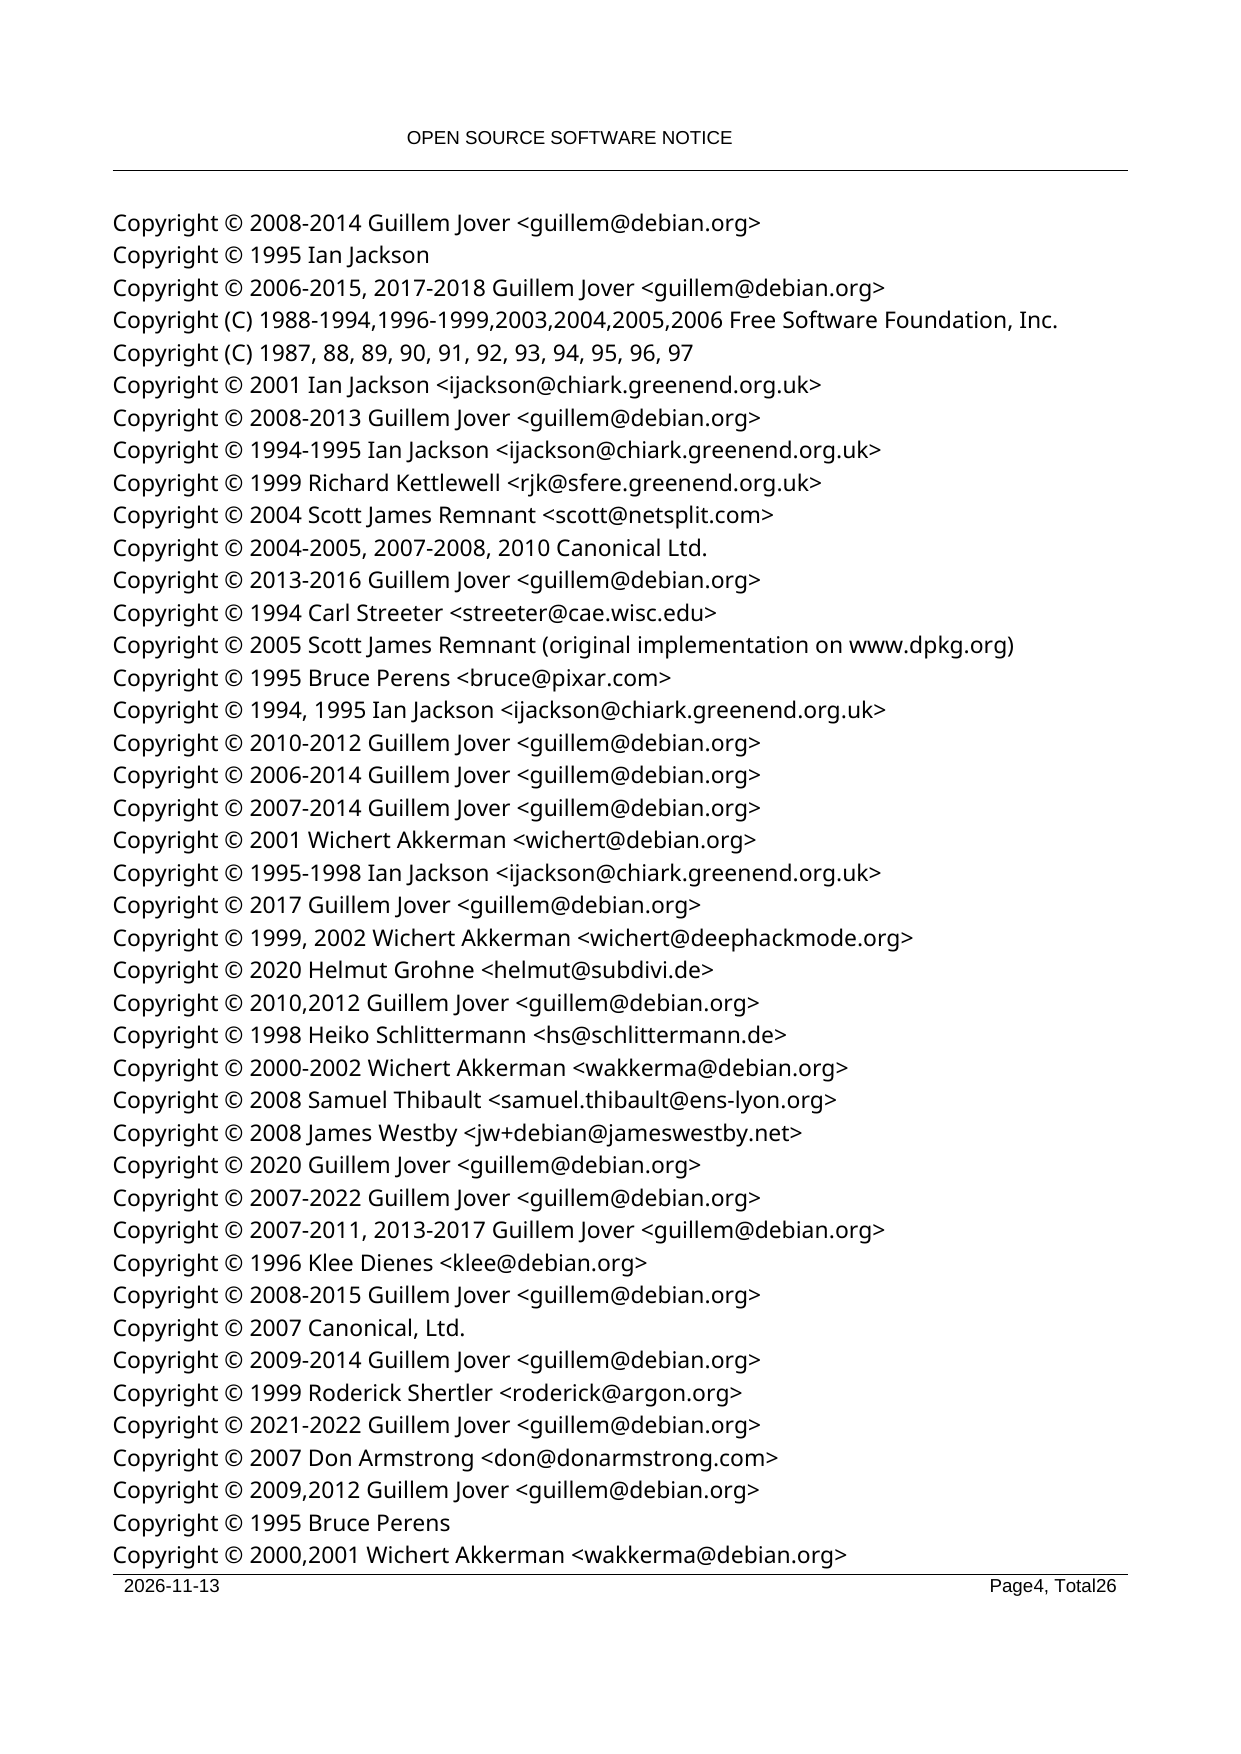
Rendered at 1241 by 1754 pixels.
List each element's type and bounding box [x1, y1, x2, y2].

text [112, 206, 1128, 1571]
